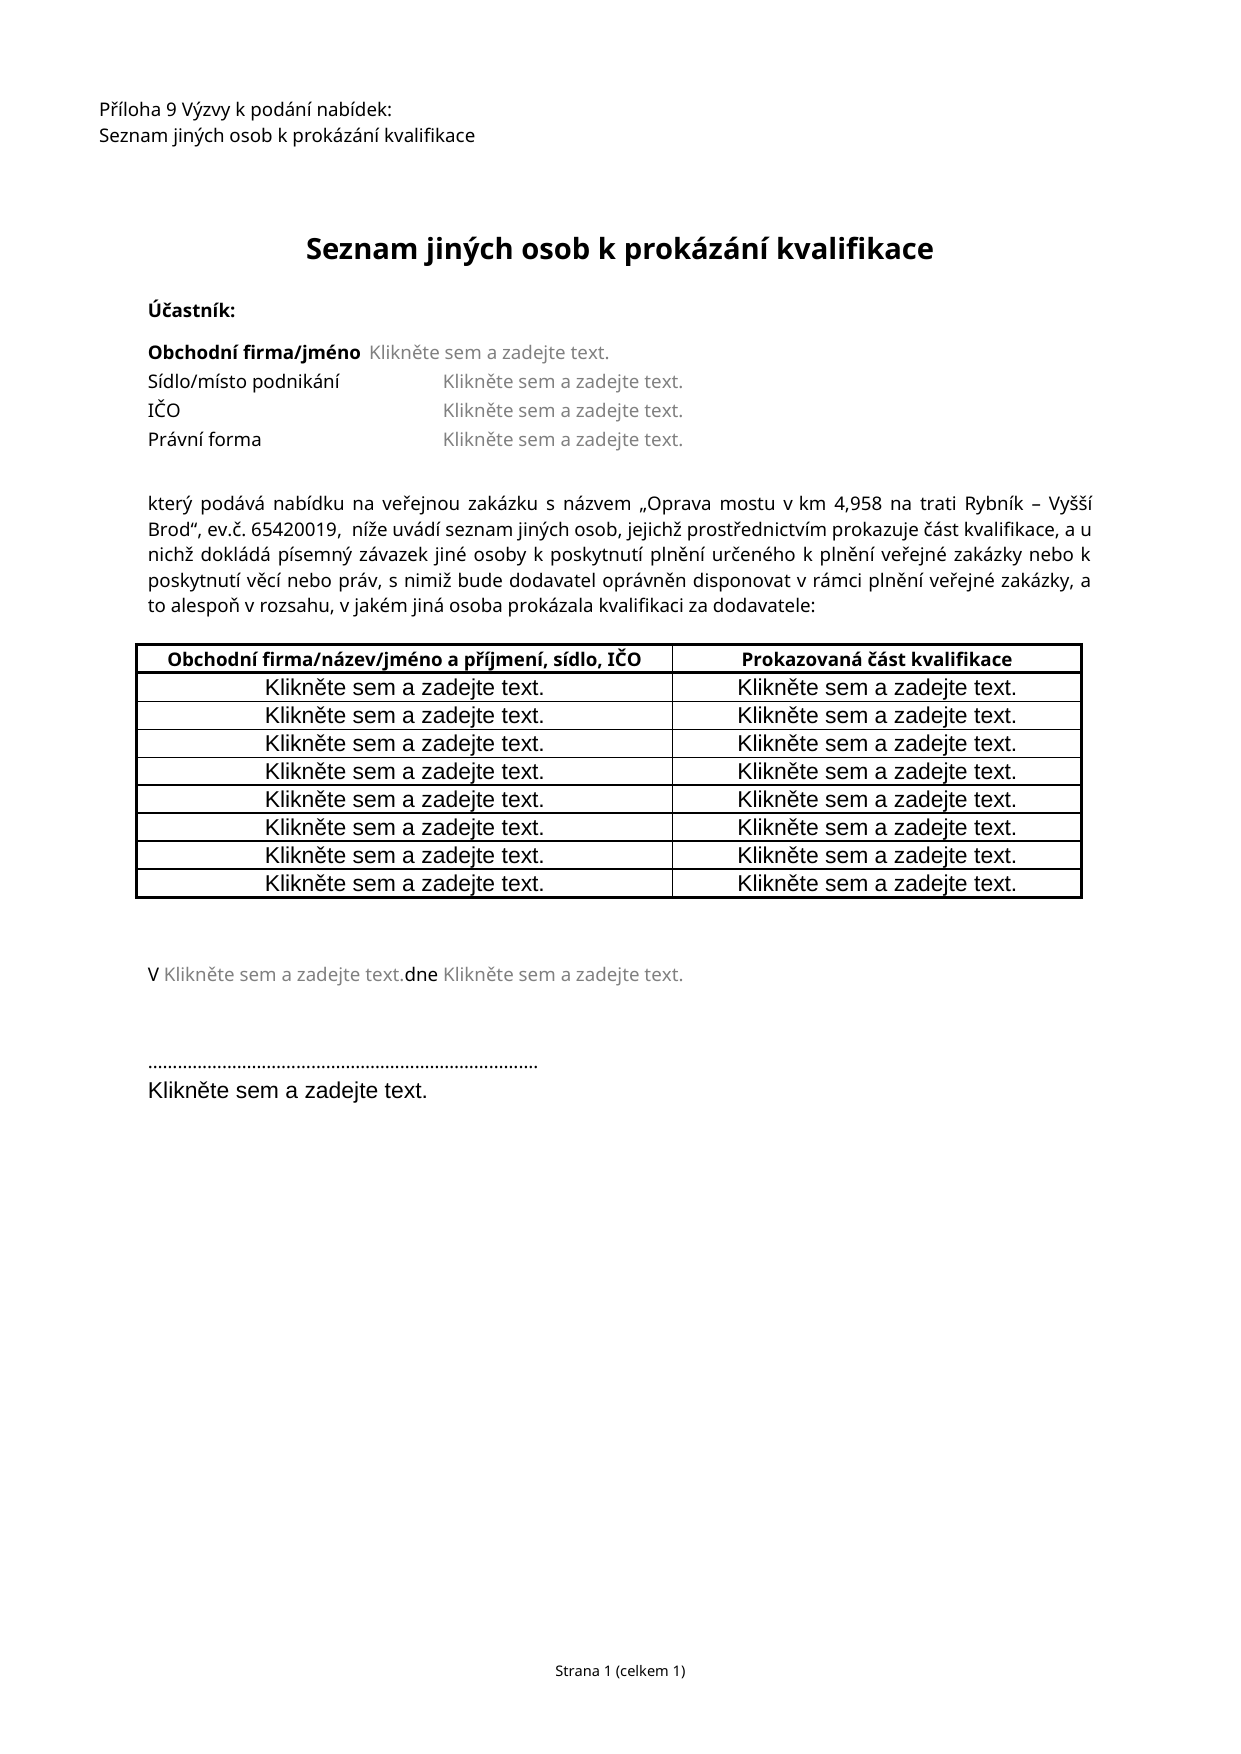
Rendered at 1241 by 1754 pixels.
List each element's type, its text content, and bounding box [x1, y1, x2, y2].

table_header Obchodní firma/název/jméno a příjmení, sídlo, IČO [138, 646, 672, 671]
title Seznam jiných osob k prokázání kvalifikace [148, 228, 1093, 268]
text IČO [148, 394, 1093, 423]
text Právní forma [148, 423, 1093, 452]
text který podává nabídku na veřejnou zakázku s názvem „Oprava mostu v km 4,958 na trati Rybník – Vyšší Brod“, ev.č. 65420019, níže uvádí seznam jiných osob, jejichž prostřednictvím prokazuje část kvalifikace, a u nichž dokládá písemný závazek jiné osoby k poskytnutí plnění určeného k plnění veřejné zakázky nebo k poskytnutí věcí nebo práv, s nimiž bude dodavatel oprávněn disponovat v rámci plnění veřejné zakázky, a to alespoň v rozsahu, v jakém jiná osoba prokázala kvalifikaci za dodavatele: [148, 490, 1093, 618]
text Obchodní firma/jméno [148, 336, 1093, 365]
text Účastník: [148, 293, 1093, 324]
text Sídlo/místo podnikání [148, 365, 1093, 394]
text ……………………………………………………………………. [148, 1045, 1092, 1074]
table_header Prokazovaná část kvalifikace [673, 646, 1080, 671]
text V dne [148, 957, 1092, 987]
